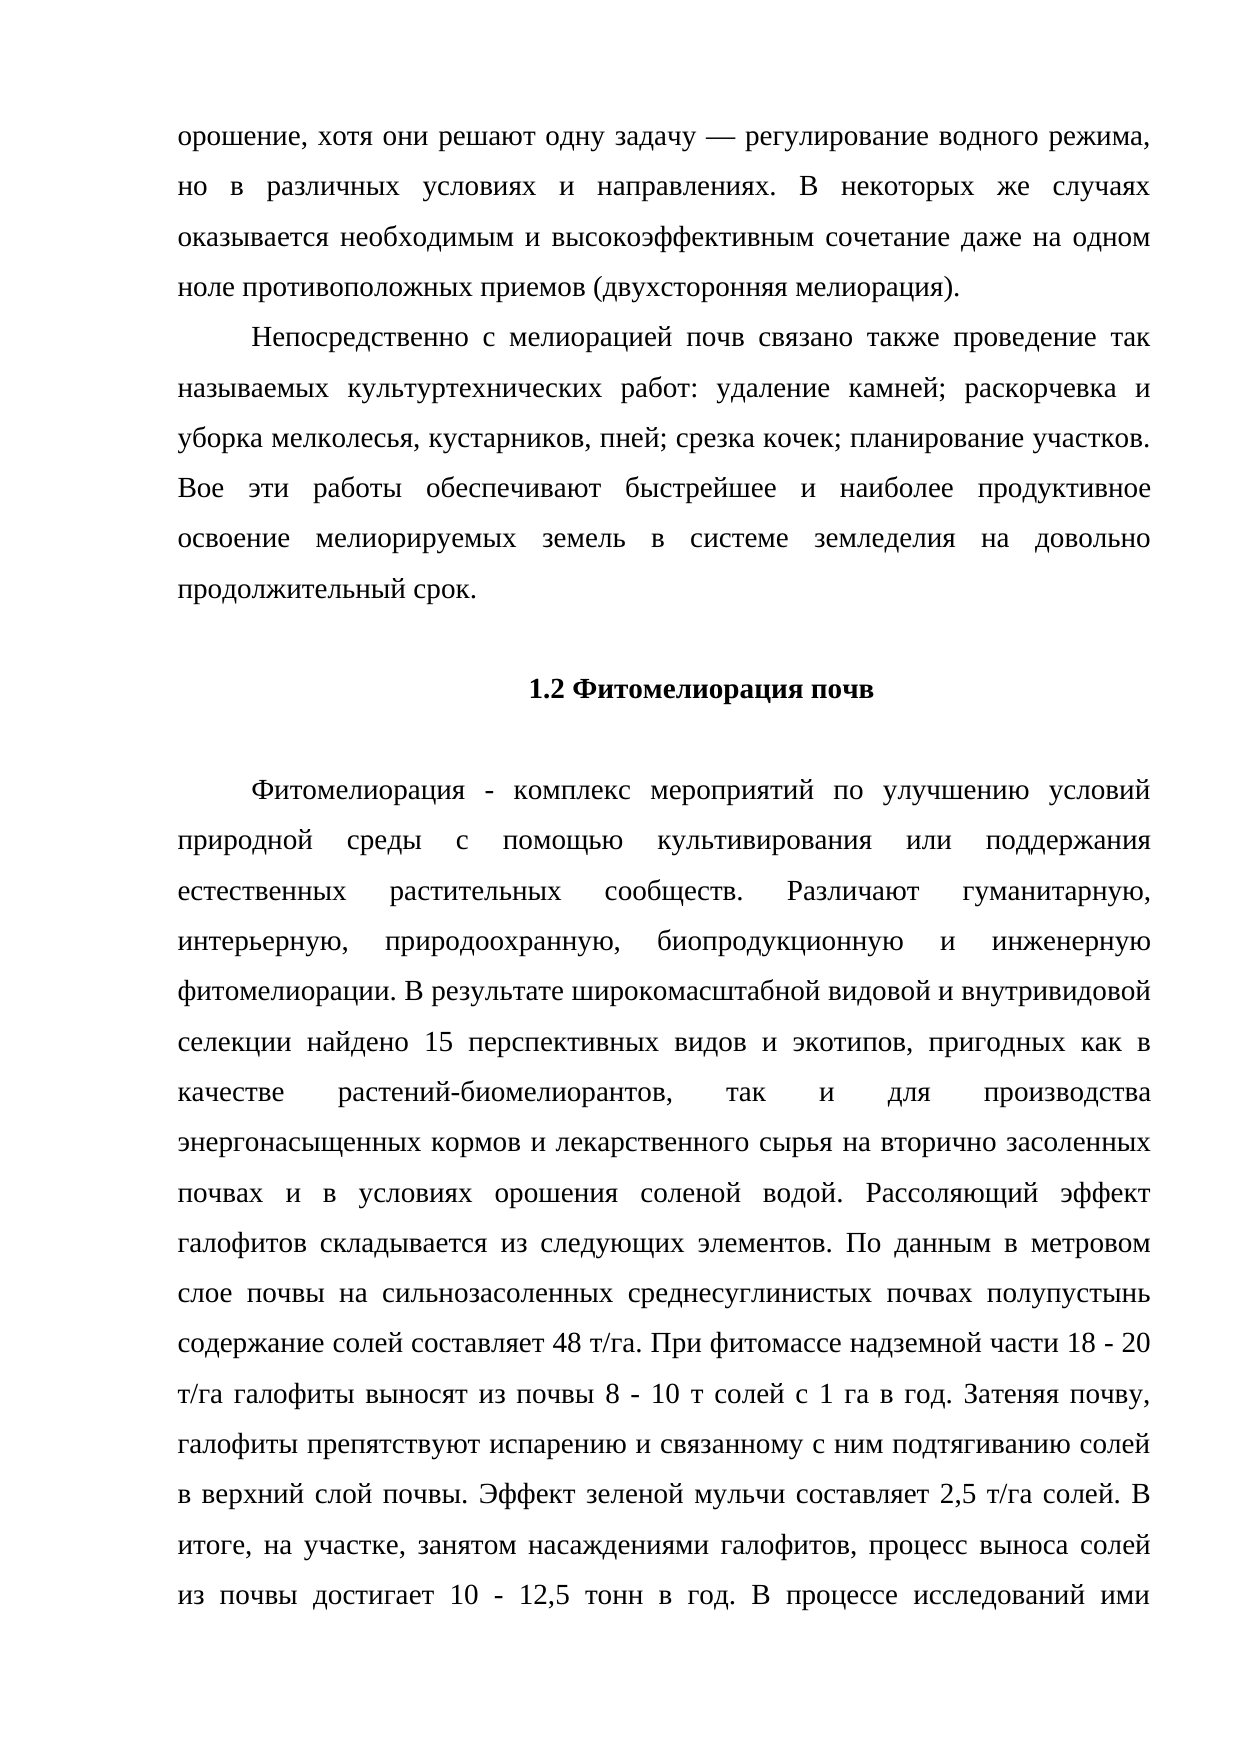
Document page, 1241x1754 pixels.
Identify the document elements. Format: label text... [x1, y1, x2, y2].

text 1.2 Фитомелиорация почв [177, 672, 1152, 705]
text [177, 772, 1152, 1611]
text Непосредственно с мелиорацией почв связано также проведение так называемых культуртехнических работ: удаление камней; раскорчевка и уборка мелколесья, кустарников, пней; срезка кочек; планирование участков. Вое эти работы обеспечивают быстрейшее и наиболее продуктивное освоение мелиорируемых земель в системе земледелия на довольно продолжительный срок. [177, 319, 1152, 604]
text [177, 118, 1152, 303]
